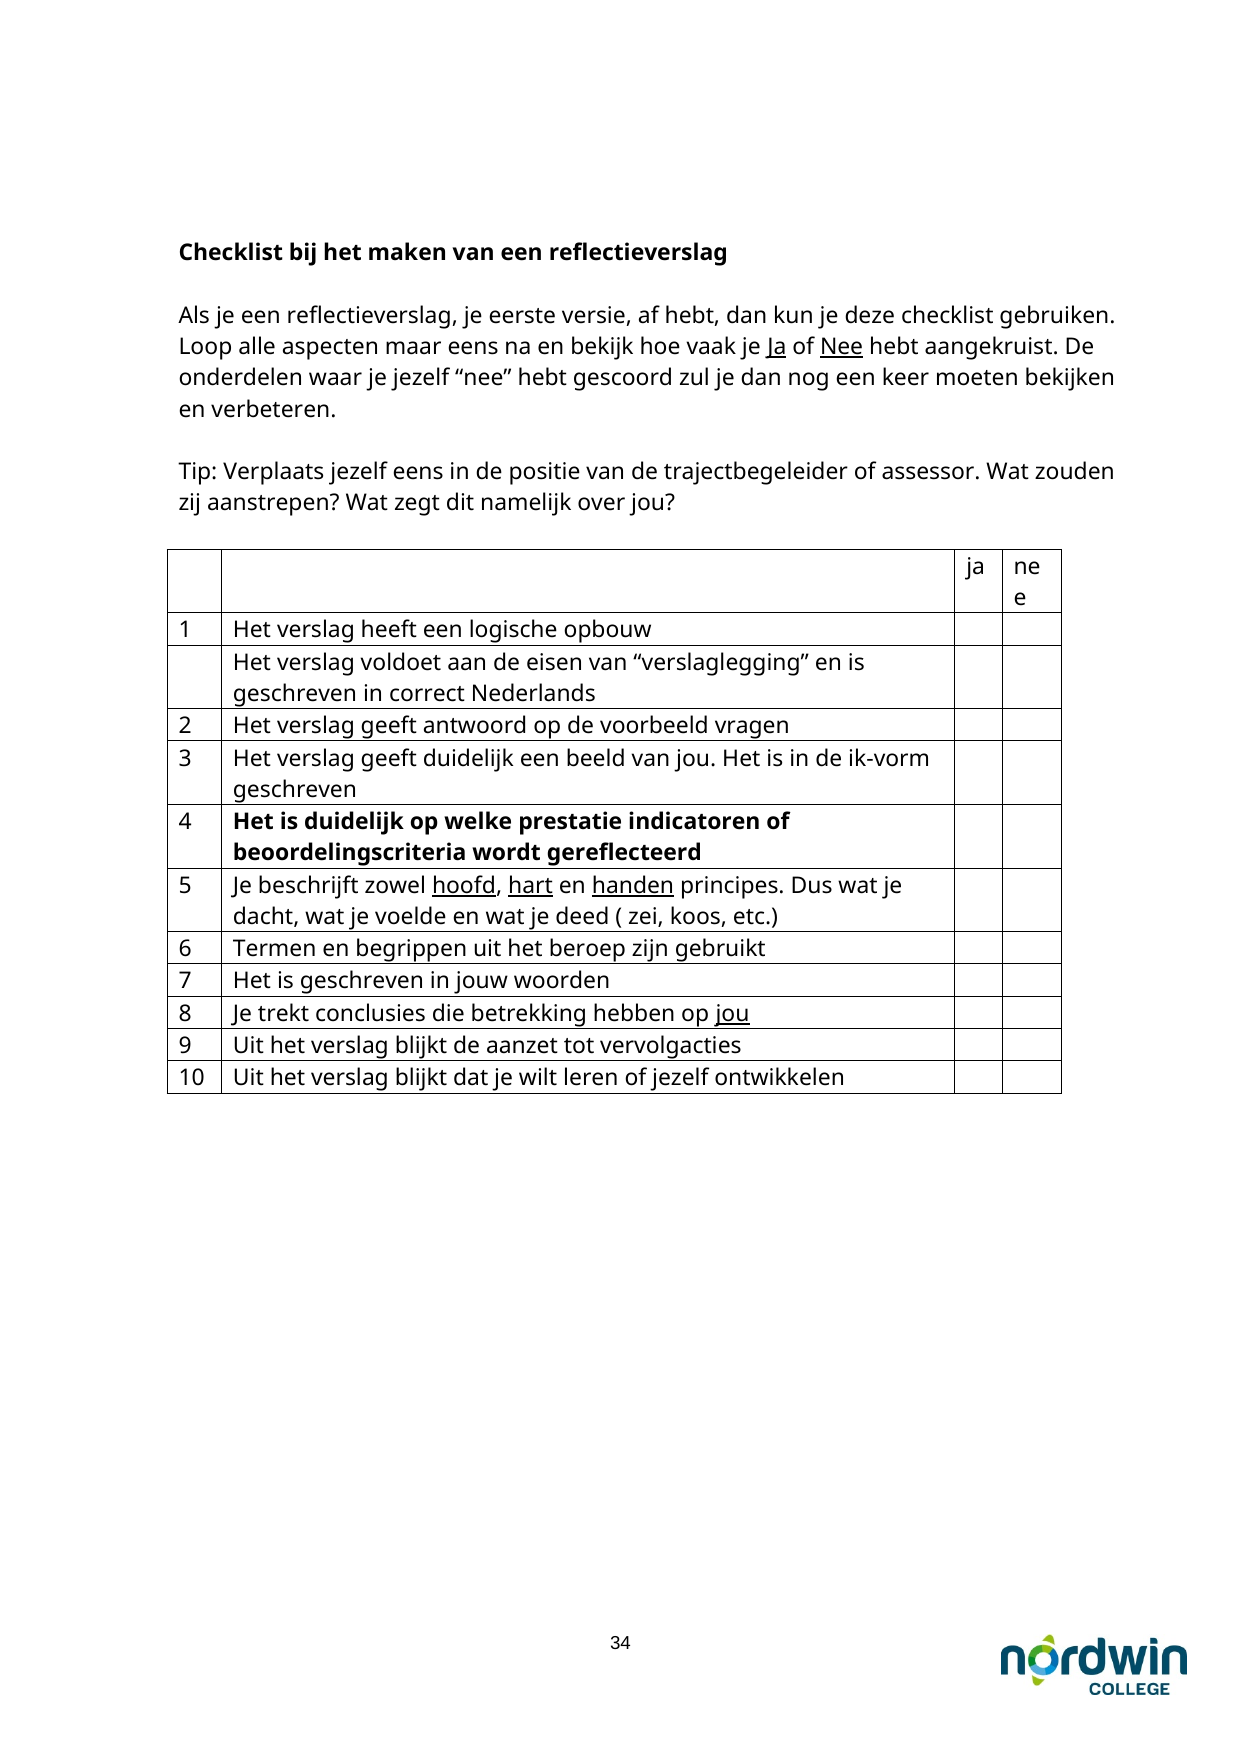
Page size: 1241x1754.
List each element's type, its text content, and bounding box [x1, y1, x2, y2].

table_cell [1003, 613, 1061, 644]
table_cell [955, 741, 1002, 804]
text Als je een reflectieverslag, je eerste versie, af hebt, dan kun je deze checklist gebruiken. Loop alle aspecten maar eens na en bekijk hoe vaak je Ja of Nee hebt aangekruist. De onderdelen waar je jezelf “nee” hebt gescoord zul je dan nog een keer moeten bekijken en verbeteren. [178, 299, 1137, 424]
table_cell [955, 646, 1002, 708]
table_cell Je trekt conclusies die betrekking hebben op jou [222, 997, 954, 1028]
table_cell [1003, 869, 1061, 931]
table_cell 7 [168, 964, 221, 996]
table_cell [955, 932, 1002, 963]
table_cell 1 [168, 613, 221, 644]
table_cell [955, 805, 1002, 867]
table_cell [1003, 709, 1061, 740]
table_cell Het is geschreven in jouw woorden [222, 964, 954, 996]
table_cell [1003, 932, 1061, 963]
table_cell [1003, 1029, 1061, 1060]
table_cell [955, 709, 1002, 740]
table_cell [955, 1029, 1002, 1060]
table_cell [955, 964, 1002, 996]
table_cell 10 [168, 1061, 221, 1092]
table_cell 6 [168, 932, 221, 963]
table_cell 4 [168, 805, 221, 867]
text Checklist bij het maken van een reflectieverslag [178, 236, 1137, 267]
table_cell [1003, 964, 1061, 996]
table_cell [955, 1061, 1002, 1092]
table_cell Termen en begrippen uit het beroep zijn gebruikt [222, 932, 954, 963]
table_header nee [1003, 550, 1061, 612]
table_cell Uit het verslag blijkt dat je wilt leren of jezelf ontwikkelen [222, 1061, 954, 1092]
table_cell 2 [168, 709, 221, 740]
text Tip: Verplaats jezelf eens in de positie van de trajectbegeleider of assessor. Wat zouden zij aanstrepen? Wat zegt dit namelijk over jou? [178, 455, 1137, 517]
table_cell [955, 997, 1002, 1028]
table_cell 5 [168, 869, 221, 931]
table_cell [1003, 646, 1061, 708]
table_cell Je beschrijft zowel hoofd, hart en handen principes. Dus wat je dacht, wat je voelde en wat je deed ( zei, koos, etc.) [222, 869, 954, 931]
table_header ja [955, 550, 1002, 612]
table_cell Het verslag geeft duidelijk een beeld van jou. Het is in de ik-vorm geschreven [222, 741, 954, 804]
table_cell 8 [168, 997, 221, 1028]
table_cell 3 [168, 741, 221, 804]
table_cell Het is duidelijk op welke prestatie indicatoren of beoordelingscriteria wordt gereflecteerd [222, 805, 954, 867]
table_cell [168, 646, 221, 708]
table_header [168, 550, 221, 612]
table_cell [1003, 997, 1061, 1028]
table_cell Het verslag heeft een logische opbouw [222, 613, 954, 644]
table_cell [1003, 805, 1061, 867]
table_cell 9 [168, 1029, 221, 1060]
table_cell Het verslag geeft antwoord op de voorbeeld vragen [222, 709, 954, 740]
table_cell Uit het verslag blijkt de aanzet tot vervolgacties [222, 1029, 954, 1060]
table_cell Het verslag voldoet aan de eisen van “verslaglegging” en is geschreven in correct Nederlands [222, 646, 954, 708]
table_cell [1003, 1061, 1061, 1092]
table_cell [1003, 741, 1061, 804]
table_header [222, 550, 954, 612]
table_cell [955, 613, 1002, 644]
picture [1001, 1634, 1187, 1695]
table_cell [955, 869, 1002, 931]
